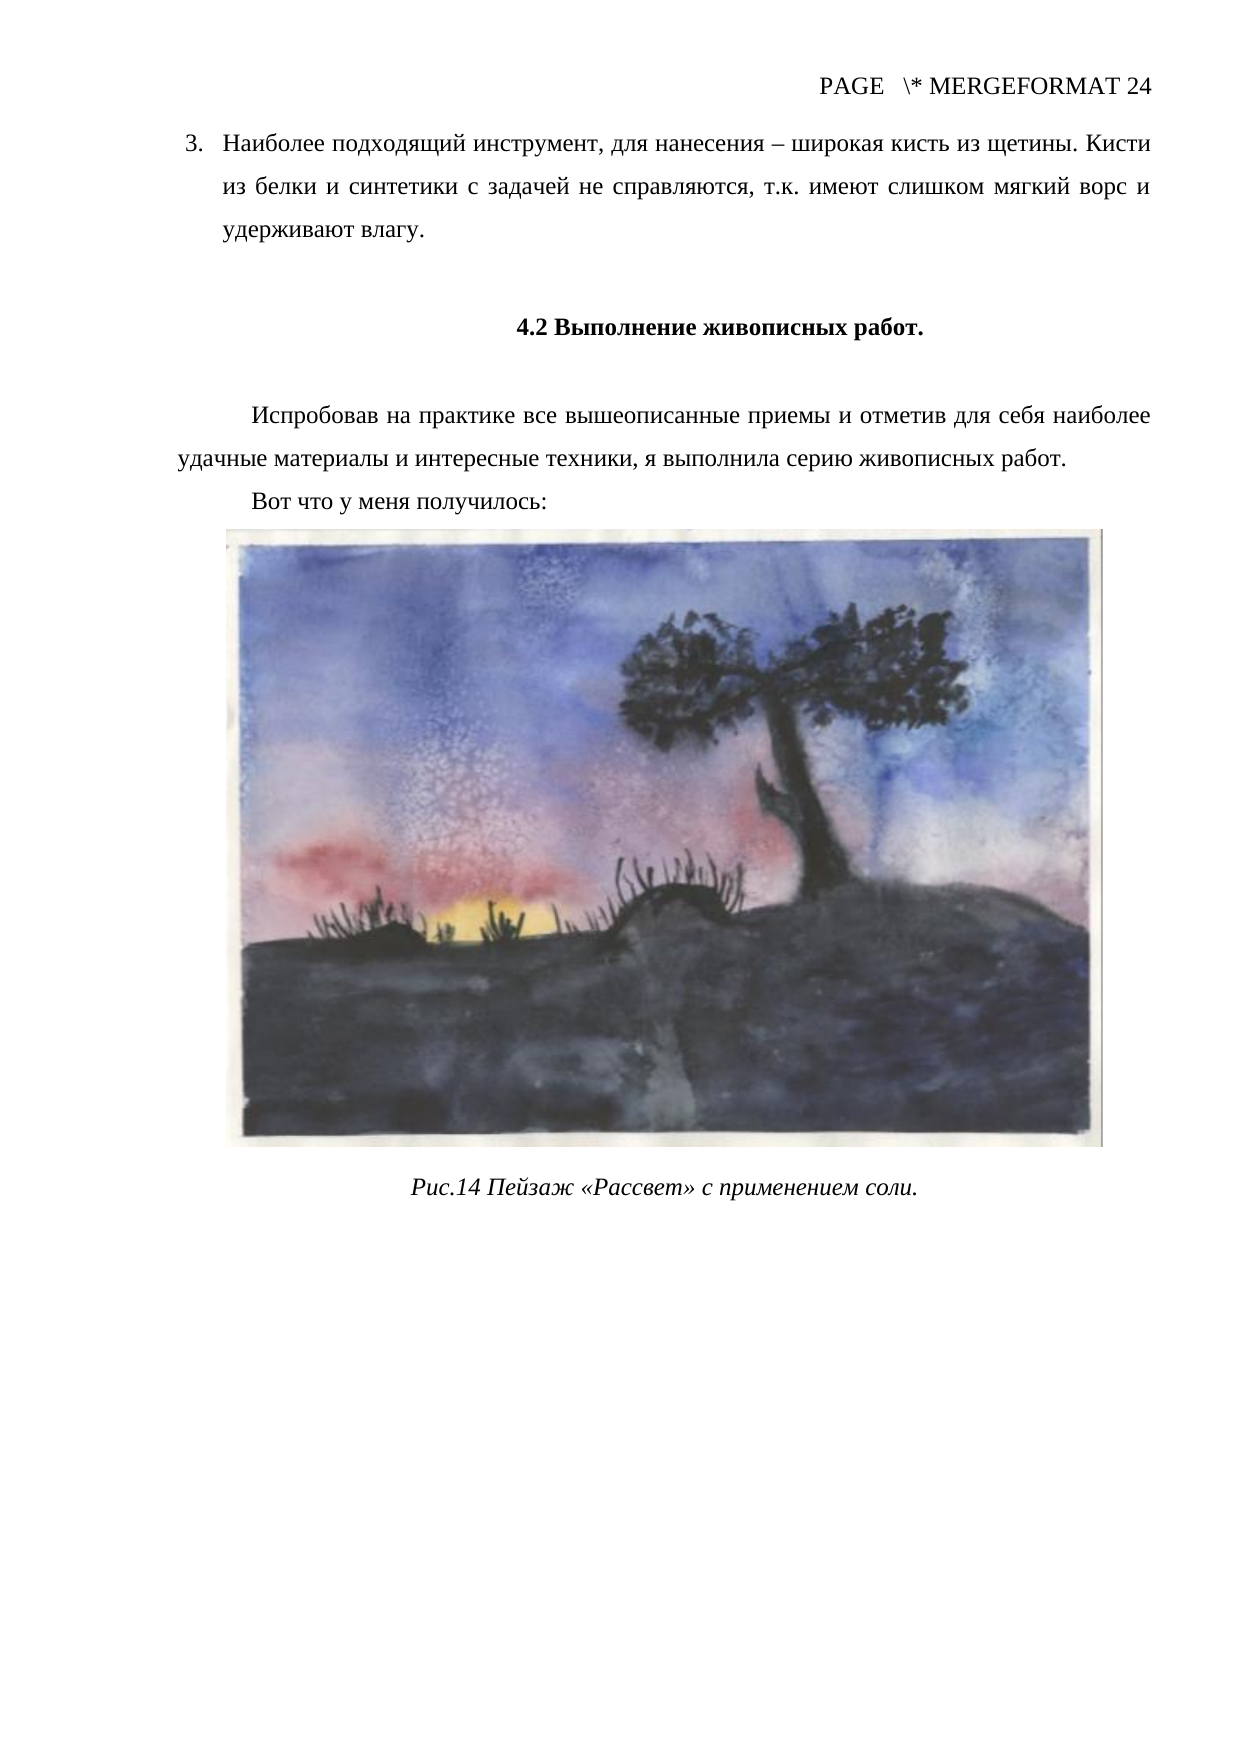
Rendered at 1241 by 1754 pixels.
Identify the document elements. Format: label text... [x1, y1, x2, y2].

subtitle Выполнение живописных работ. [288, 312, 1152, 340]
list Наиболее подходящий инструмент, для нанесения – широкая кисть из щетины. Кисти из белки и синтетики с задачей не справляются, т.к. имеют слишком мягкий ворс и удерживают влагу. [185, 128, 1152, 243]
text Испробовав на практике все вышеописанные приемы и отметив для себя наиболее удачные материалы и интересные техники, я выполнила серию живописных работ. [177, 400, 1152, 472]
text Вот что у меня получилось: [177, 486, 1152, 515]
picture [226, 529, 1103, 1147]
text Рис.14 Пейзаж «Рассвет» с применением соли. [177, 1172, 1152, 1200]
